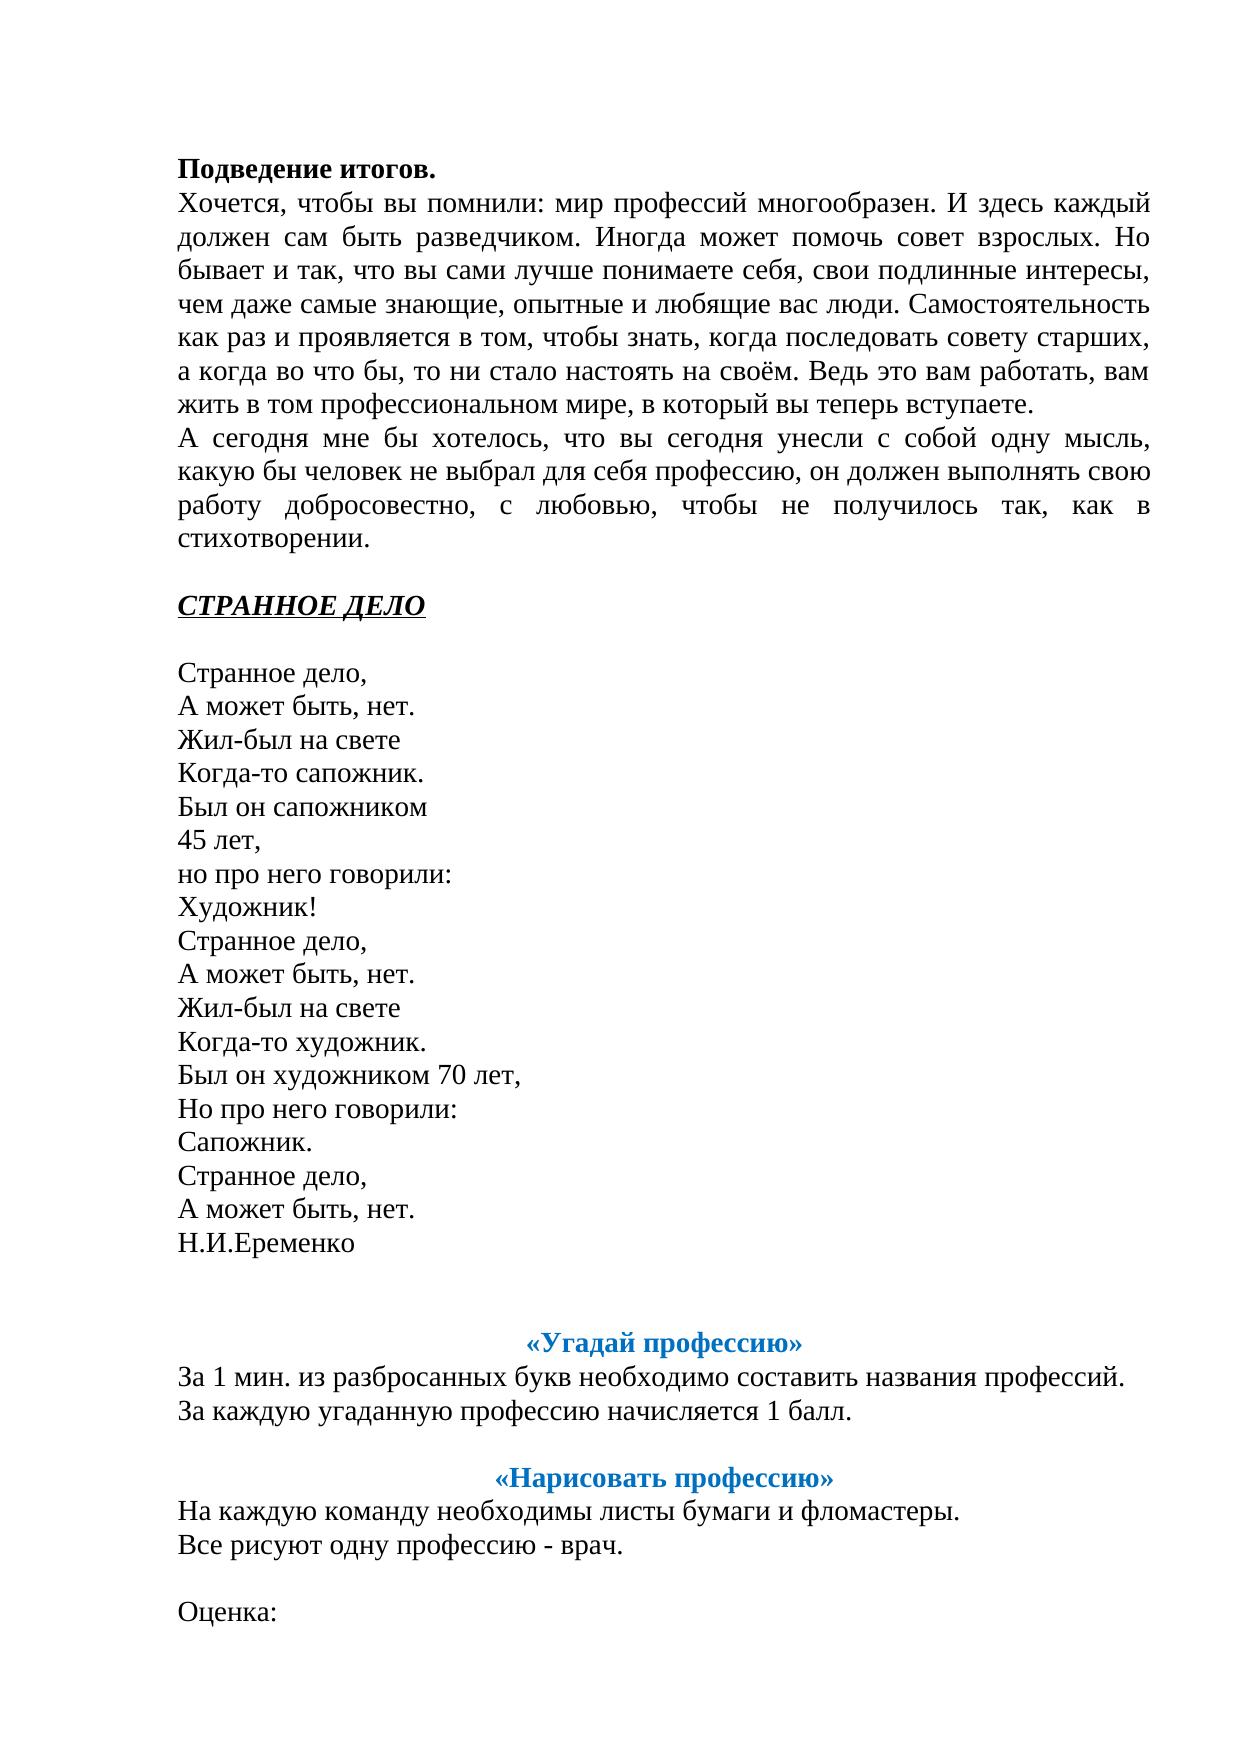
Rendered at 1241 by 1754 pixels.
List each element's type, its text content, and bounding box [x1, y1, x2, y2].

text Странное дело, [177, 655, 1152, 688]
text Жил-был на свете [177, 722, 1152, 755]
text Подведение итогов. [177, 152, 1152, 185]
text Странное дело, [177, 923, 1152, 957]
text А может быть, нет. [177, 688, 1152, 722]
text Был он художником 70 лет, [177, 1057, 1152, 1091]
text За 1 мин. из разбросанных букв необходимо составить названия профессий. [177, 1359, 1152, 1393]
text Сапожник. [177, 1124, 1152, 1158]
text Когда-то художник. [177, 1024, 1152, 1057]
text Хочется, чтобы вы помнили: мир профессий многообразен. И здесь каждый должен сам быть разведчиком. Иногда может помочь совет взрослых. Но бывает и так, что вы сами лучше понимаете себя, свои подлинные интересы, чем даже самые знающие, опытные и любящие вас люди. Самостоятельность как раз и проявляется в том, чтобы знать, когда последовать совету старших, а когда во что бы, то ни стало настоять на своём. Ведь это вам работать, вам жить в том профессиональном мире, в который вы теперь вступаете. [177, 185, 1152, 420]
text но про него говорили: [177, 856, 1152, 889]
text А может быть, нет. [177, 1191, 1152, 1225]
text А может быть, нет. [177, 957, 1152, 990]
text «Нарисовать профессию» [177, 1460, 1152, 1493]
text «Угадай профессию» [177, 1326, 1152, 1359]
text Оценка: [177, 1594, 1152, 1627]
text Художник! [177, 889, 1152, 923]
text За каждую угаданную профессию начисляется 1 балл. [177, 1393, 1152, 1426]
text Был он сапожником [177, 789, 1152, 822]
text Жил-был на свете [177, 990, 1152, 1024]
text Когда-то сапожник. [177, 755, 1152, 789]
text На каждую команду необходимы листы бумаги и фломастеры. [177, 1493, 1152, 1527]
text Все рисуют одну профессию - врач. [177, 1527, 1152, 1560]
text 45 лет, [177, 822, 1152, 856]
text Но про него говорили: [177, 1091, 1152, 1124]
text Странное дело, [177, 1158, 1152, 1191]
text А сегодня мне бы хотелось, что вы сегодня унесли с собой одну мысль, какую бы человек не выбрал для себя профессию, он должен выполнять свою работу добросовестно, с любовью, чтобы не получилось так, как в стихотворении. [177, 420, 1152, 554]
text СТРАННОЕ ДЕЛО [177, 588, 1152, 621]
text Н.И.Еременко [177, 1225, 1152, 1258]
